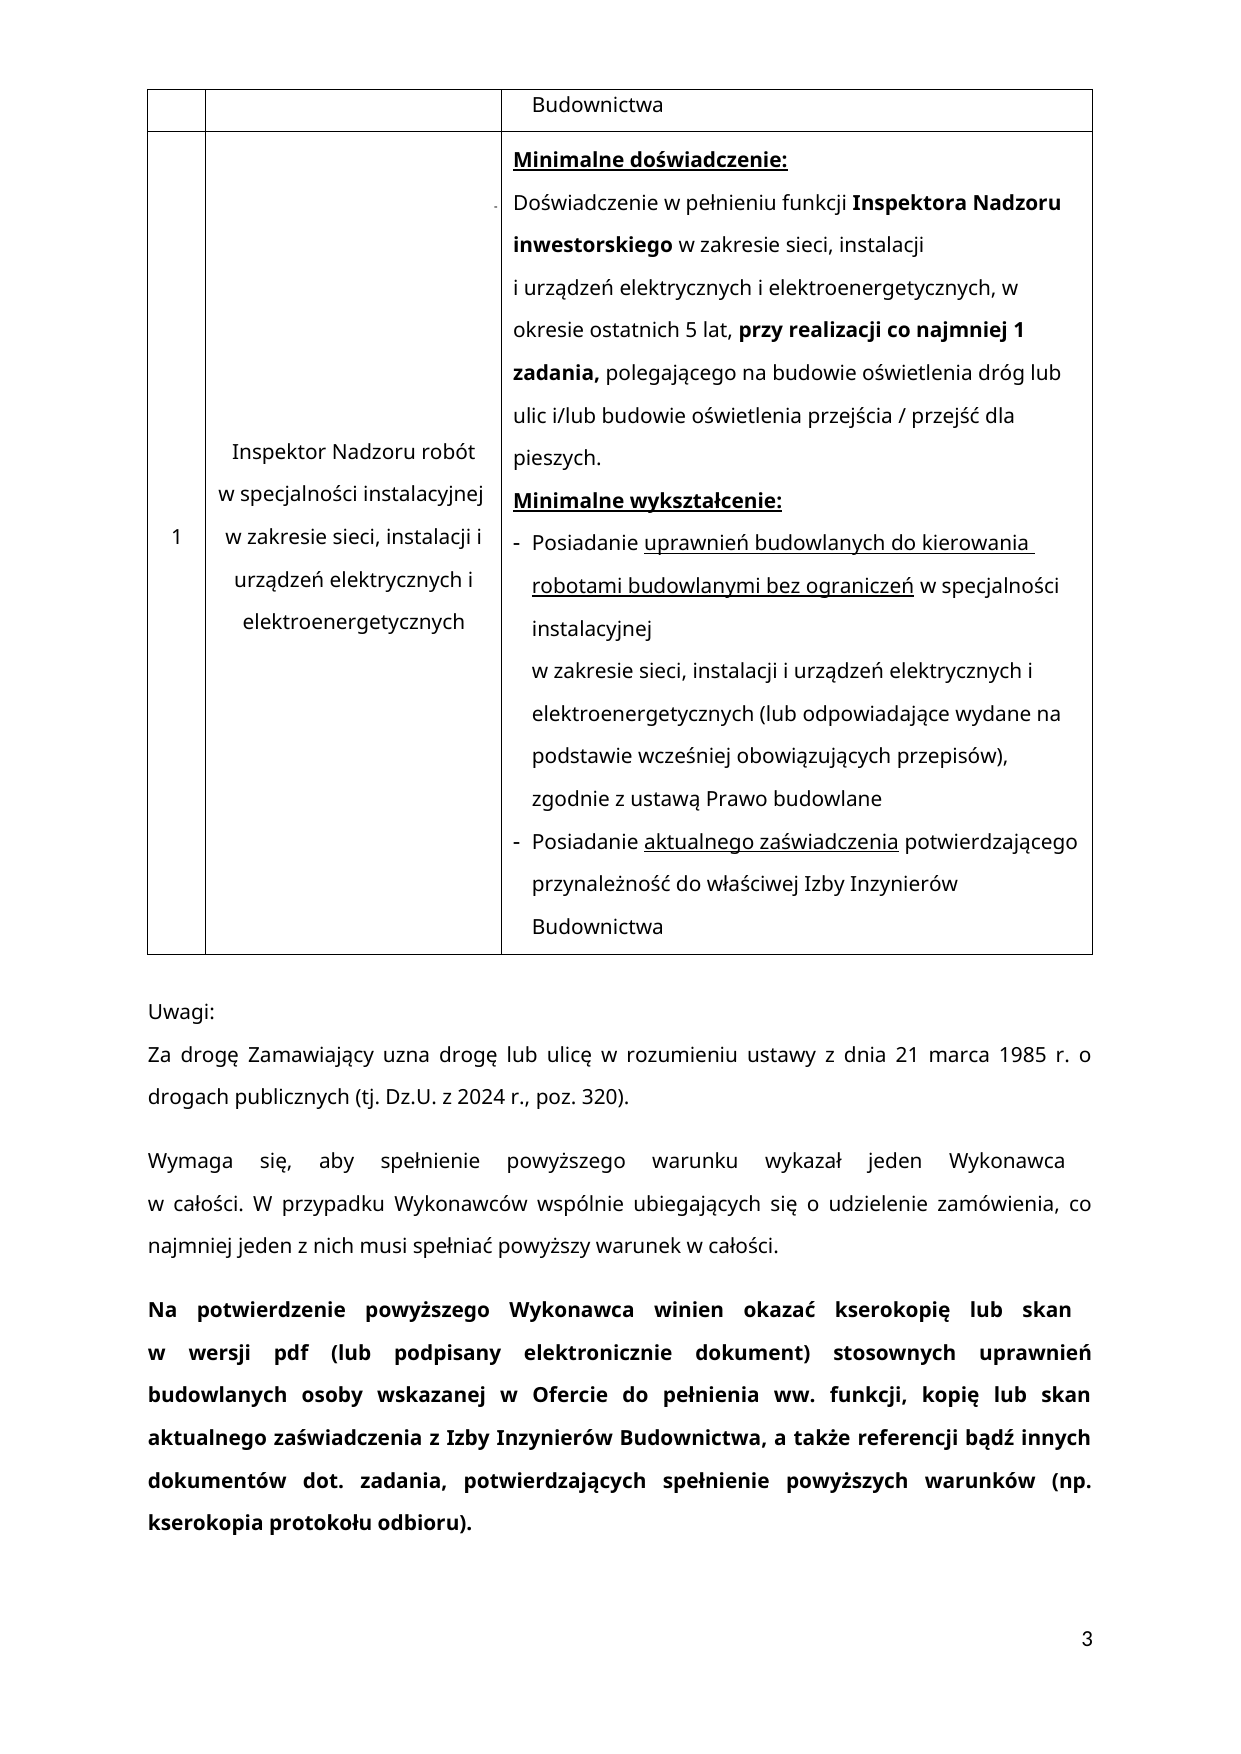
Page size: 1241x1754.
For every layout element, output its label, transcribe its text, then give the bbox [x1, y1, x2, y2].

text Uwagi: [148, 997, 1093, 1026]
text Na potwierdzenie powyższego Wykonawca winien okazać kserokopię lub skan w wersji pdf (lub podpisany elektronicznie dokument) stosownych uprawnień budowlanych osoby wskazanej w Ofercie do pełnienia ww. funkcji, kopię lub skan aktualnego zaświadczenia z Izby Inzynierów Budownictwa, a także referencji bądź innych dokumentów dot. zadania, potwierdzających spełnienie powyższych warunków (np. kserokopia protokołu odbioru). [148, 1295, 1093, 1537]
table_cell Inspektor Nadzoru robót w specjalności instalacyjnej w zakresie sieci, instalacji i urządzeń elektrycznych i elektroenergetycznych [206, 132, 501, 953]
text Wymaga się, aby spełnienie powyższego warunku wykazał jeden Wykonawca w całości. W przypadku Wykonawców wspólnie ubiegających się o udzielenie zamówienia, co najmniej jeden z nich musi spełniać powyższy warunek w całości. [148, 1146, 1093, 1260]
table_cell Minimalne doświadczenie: Doświadczenie w pełnieniu funkcji Inspektora Nadzoru inwestorskiego w zakresie sieci, instalacji i urządzeń elektrycznych i elektroenergetycznych, w okresie ostatnich 5 lat, przy realizacji co najmniej 1 zadania, polegającego na budowie oświetlenia dróg lub ulic i/lub budowie oświetlenia przejścia / przejść dla pieszych. Minimalne wykształcenie: Posiadanie uprawnień budowlanych do kierowania robotami budowlanymi bez ograniczeń w specjalności instalacyjnej w zakresie sieci, instalacji i urządzeń elektrycznych i elektroenergetycznych (lub odpowiadające wydane na podstawie wcześniej obowiązujących przepisów), zgodnie z ustawą Prawo budowlane Posiadanie aktualnego zaświadczenia potwierdzającego przynależność do właściwej Izby Inzynierów Budownictwa [502, 132, 1092, 953]
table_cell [502, 90, 1092, 131]
text Za drogę Zamawiający uzna drogę lub ulicę w rozumieniu ustawy z dnia 21 marca 1985 r. o drogach publicznych (tj. Dz.U. z 2024 r., poz. 320). [148, 1040, 1093, 1111]
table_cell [206, 90, 501, 131]
table_cell 1 [148, 132, 205, 953]
table_cell [148, 90, 205, 131]
